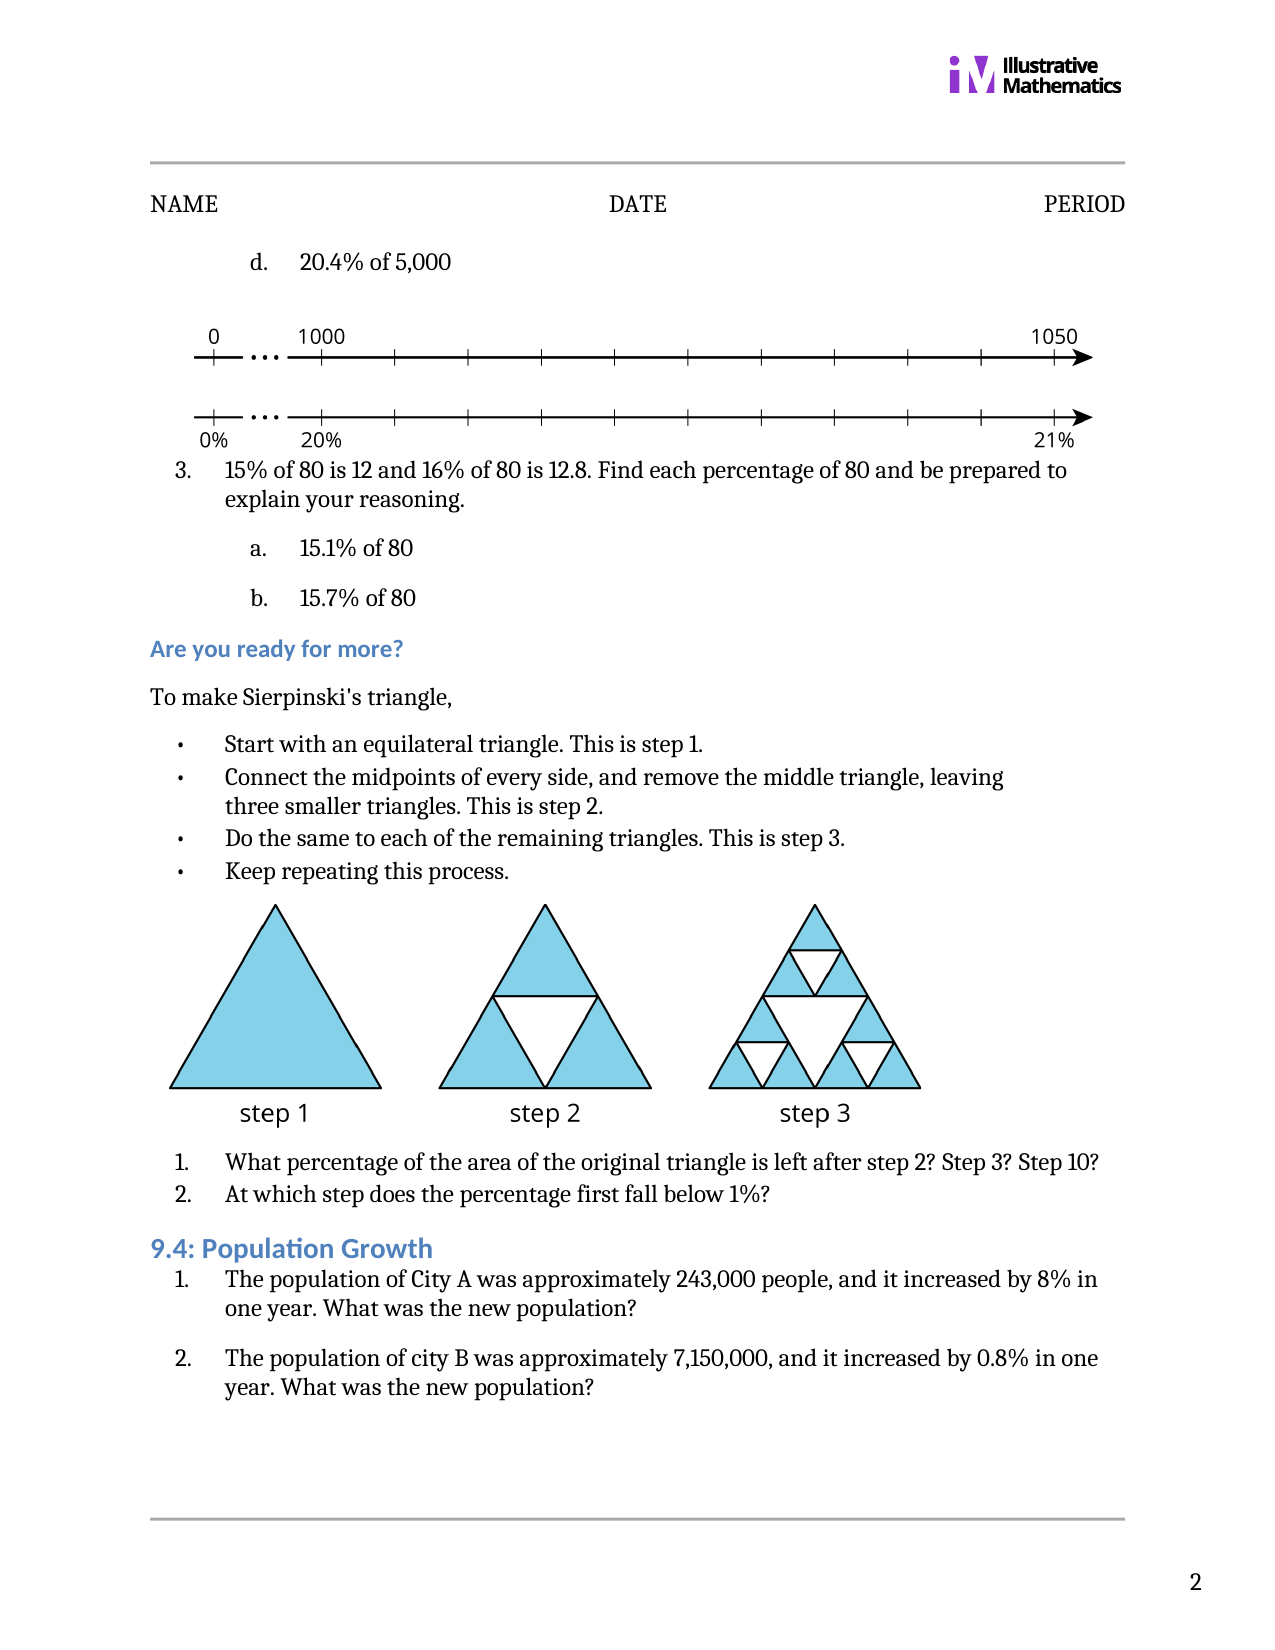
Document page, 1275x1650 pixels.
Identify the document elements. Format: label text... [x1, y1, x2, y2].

list 20.4% of 5,000 [250, 247, 1125, 276]
list Do the same to each of the remaining triangles. This is step 3. [175, 824, 1125, 853]
list 15.1% of 80 [250, 534, 1125, 563]
list At which step does the percentage first fall below 1%? [175, 1180, 1125, 1209]
subtitle 9.4: Population Growth [150, 1230, 1125, 1265]
list 15% of 80 is 12 and 16% of 80 is 12.8. Find each percentage of 80 and be prepared to explain your reasoning. [175, 456, 1125, 513]
list The population of City A was approximately 243,000 people, and it increased by 8% in one year. What was the new population? [175, 1265, 1125, 1323]
list The population of city B was approximately 7,150,000, and it increased by 0.8% in one year. What was the new population? [175, 1344, 1125, 1401]
list 15.7% of 80 [250, 584, 1125, 613]
text To make Sierpinski's triangle, [150, 683, 1125, 712]
picture [168, 904, 922, 1129]
list Keep repeating this process. [175, 857, 1125, 885]
list Start with an equilateral triangle. This is step 1. [175, 730, 1125, 759]
list What percentage of the area of the original triangle is left after step 2? Step 3? Step 10? [175, 1148, 1125, 1176]
list Connect the midpoints of every side, and remove the middle triangle, leaving three smaller triangles. This is step 2. [175, 763, 1125, 820]
picture [949, 55, 1121, 93]
subtitle Are you ready for more? [150, 633, 1125, 664]
picture [193, 325, 1093, 453]
